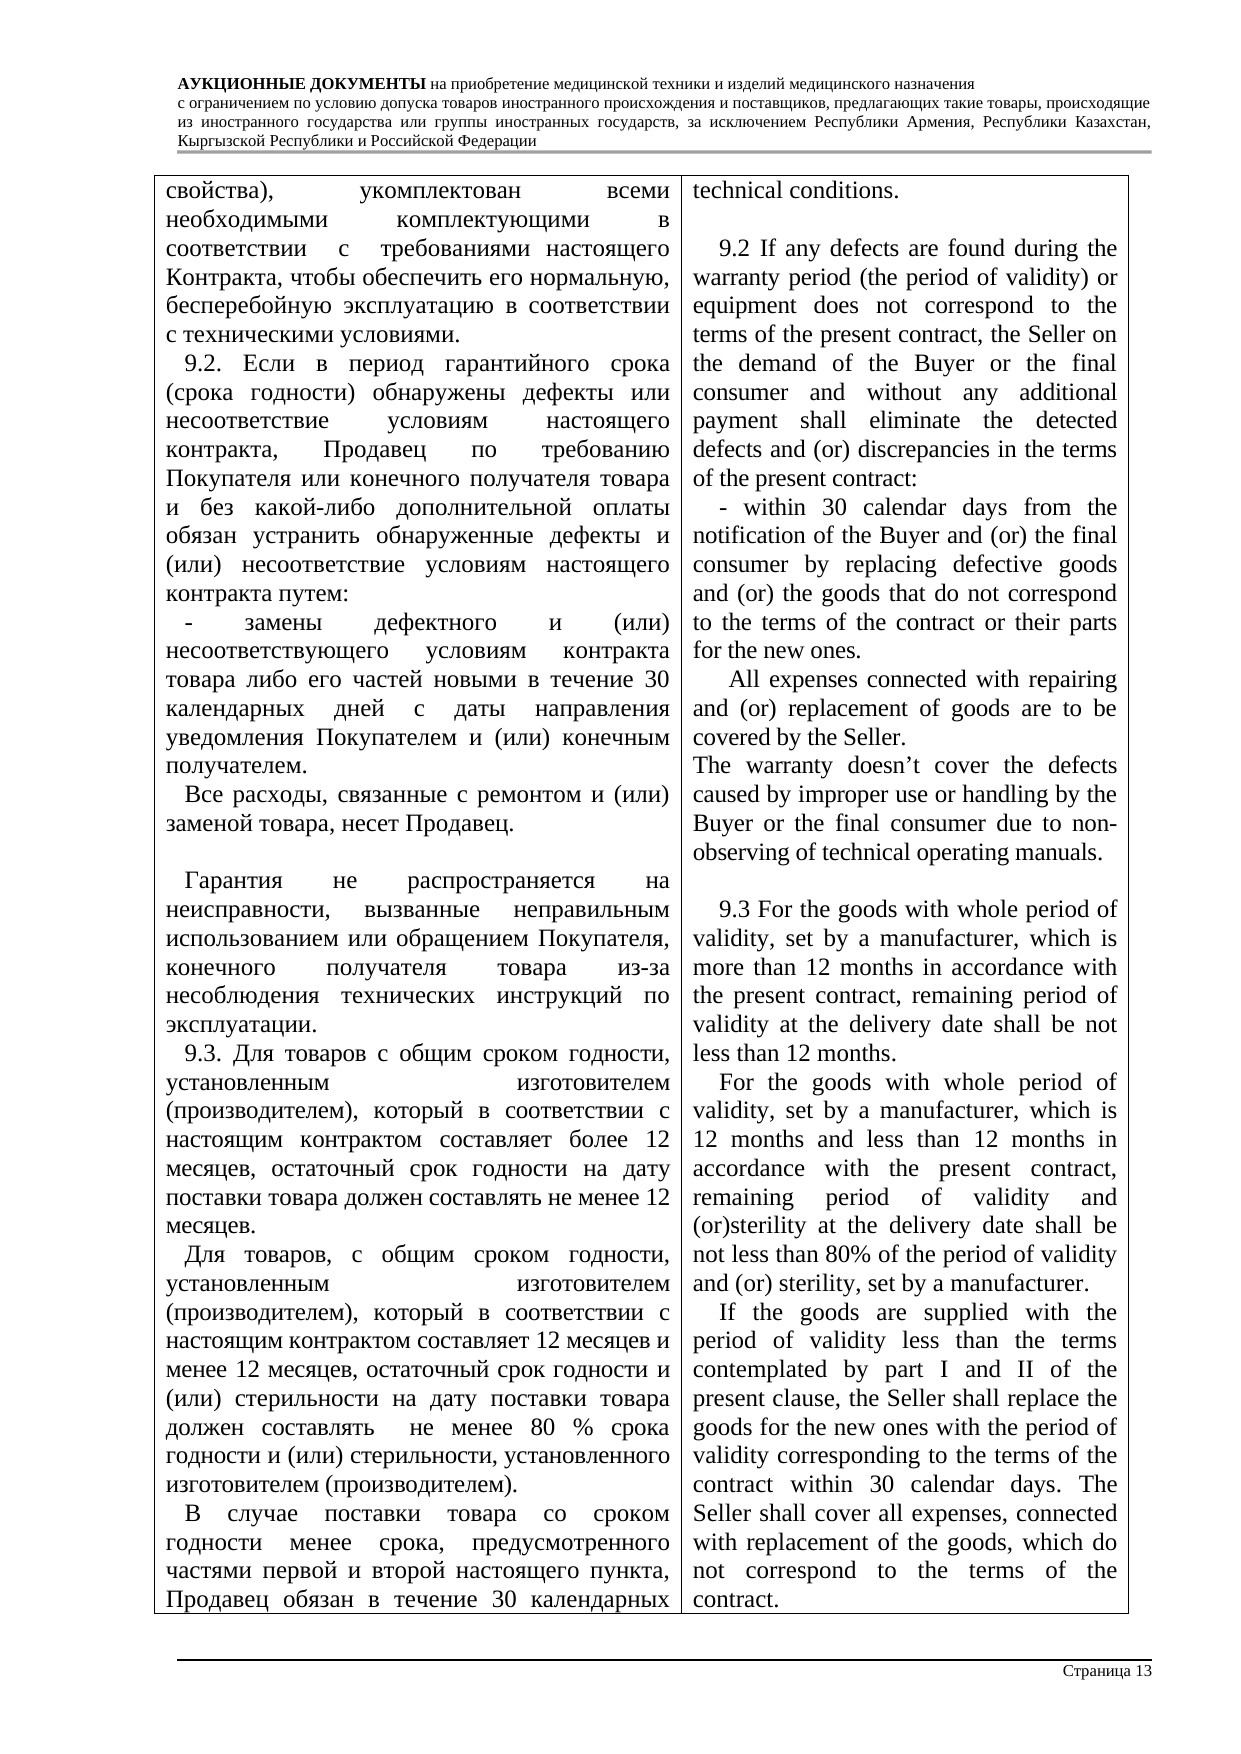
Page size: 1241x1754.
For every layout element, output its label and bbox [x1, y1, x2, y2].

table_header [682, 176, 1128, 1613]
table_header [155, 176, 681, 1613]
